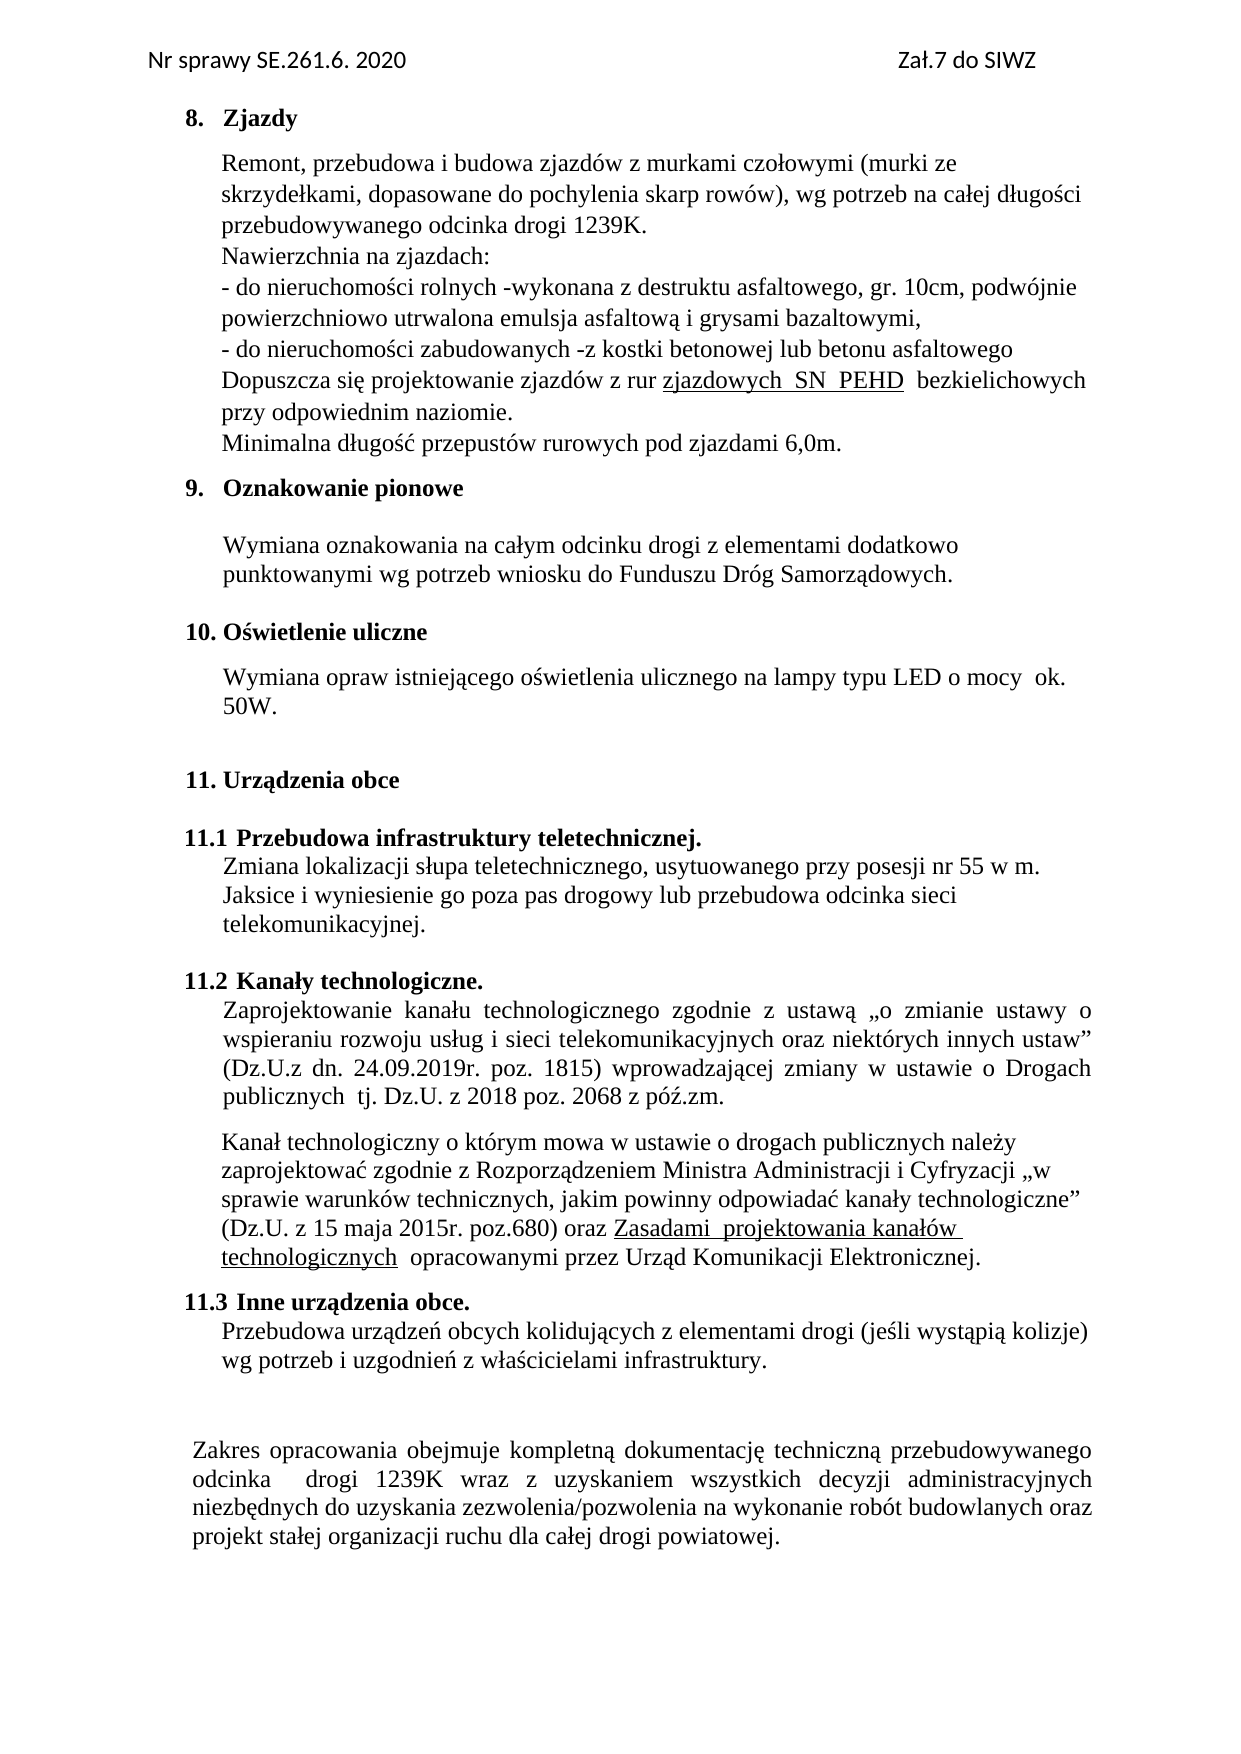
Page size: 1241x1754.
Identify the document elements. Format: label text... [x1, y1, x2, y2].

list Kanały technologiczne. [184, 966, 1093, 995]
text Minimalna długość przepustów rurowych pod zjazdami 6,0m. [207, 428, 1093, 456]
list Przebudowa urządzeń obcych kolidujących z elementami drogi (jeśli wystąpią kolizje) wg potrzeb i uzgodnień z właścicielami infrastruktury. [221, 1316, 1093, 1373]
text Zakres opracowania obejmuje kompletną dokumentację techniczną przebudowywanego odcinka drogi 1239K wraz z uzyskaniem wszystkich decyzji administracyjnych niezbędnych do uzyskania zezwolenia/pozwolenia na wykonanie robót budowlanych oraz projekt stałej organizacji ruchu dla całej drogi powiatowej. [192, 1435, 1093, 1550]
text Remont, przebudowa i budowa zjazdów z murkami czołowymi (murki ze skrzydełkami, dopasowane do pochylenia skarp rowów), wg potrzeb na całej długości przebudowywanego odcinka drogi 1239K. [221, 148, 1093, 239]
list Zaprojektowanie kanału technologicznego zgodnie z ustawą „o zmianie ustawy o wspieraniu rozwoju usług i sieci telekomunikacyjnych oraz niektórych innych ustaw” (Dz.U.z dn. 24.09.2019r. poz. 1815) wprowadzającej zmiany w ustawie o Drogach publicznych tj. Dz.U. z 2018 poz. 2068 z póź.zm. [223, 995, 1093, 1110]
text - do nieruchomości zabudowanych -z kostki betonowej lub betonu asfaltowego [221, 334, 1093, 363]
text Kanał technologiczny o którym mowa w ustawie o drogach publicznych należy zaprojektować zgodnie z Rozporządzeniem Ministra Administracji i Cyfryzacji „w sprawie warunków technicznych, jakim powinny odpowiadać kanały technologiczne” (Dz.U. z 15 maja 2015r. poz.680) oraz Zasadami projektowania kanałów technologicznych opracowanymi przez Urząd Komunikacji Elektronicznej. [221, 1127, 1093, 1271]
text Nawierzchnia na zjazdach: [221, 241, 1093, 270]
list Oświetlenie uliczne [185, 617, 1093, 646]
list Inne urządzenia obce. [184, 1287, 1093, 1316]
text - do nieruchomości rolnych -wykonana z destruktu asfaltowego, gr. 10cm, podwójnie powierzchniowo utrwalona emulsja asfaltową i grysami bazaltowymi, [221, 272, 1093, 332]
text Dopuszcza się projektowanie zjazdów z rur zjazdowych SN PEHD bezkielichowych przy odpowiednim naziomie. [221, 366, 1093, 425]
list Wymiana oznakowania na całym odcinku drogi z elementami dodatkowo punktowanymi wg potrzeb wniosku do Funduszu Dróg Samorządowych. [223, 531, 1093, 588]
list Urządzenia obce [185, 765, 1093, 794]
text Wymiana opraw istniejącego oświetlenia ulicznego na lampy typu LED o mocy ok. 50W. [223, 662, 1093, 720]
list Zmiana lokalizacji słupa teletechnicznego, usytuowanego przy posesji nr 55 w m. Jaksice i wyniesienie go poza pas drogowy lub przebudowa odcinka sieci telekomunikacyjnej. [223, 851, 1093, 938]
list Przebudowa infrastruktury teletechnicznej. [184, 823, 1093, 851]
list Oznakowanie pionowe [185, 473, 1093, 502]
list Zjazdy [185, 103, 1093, 132]
